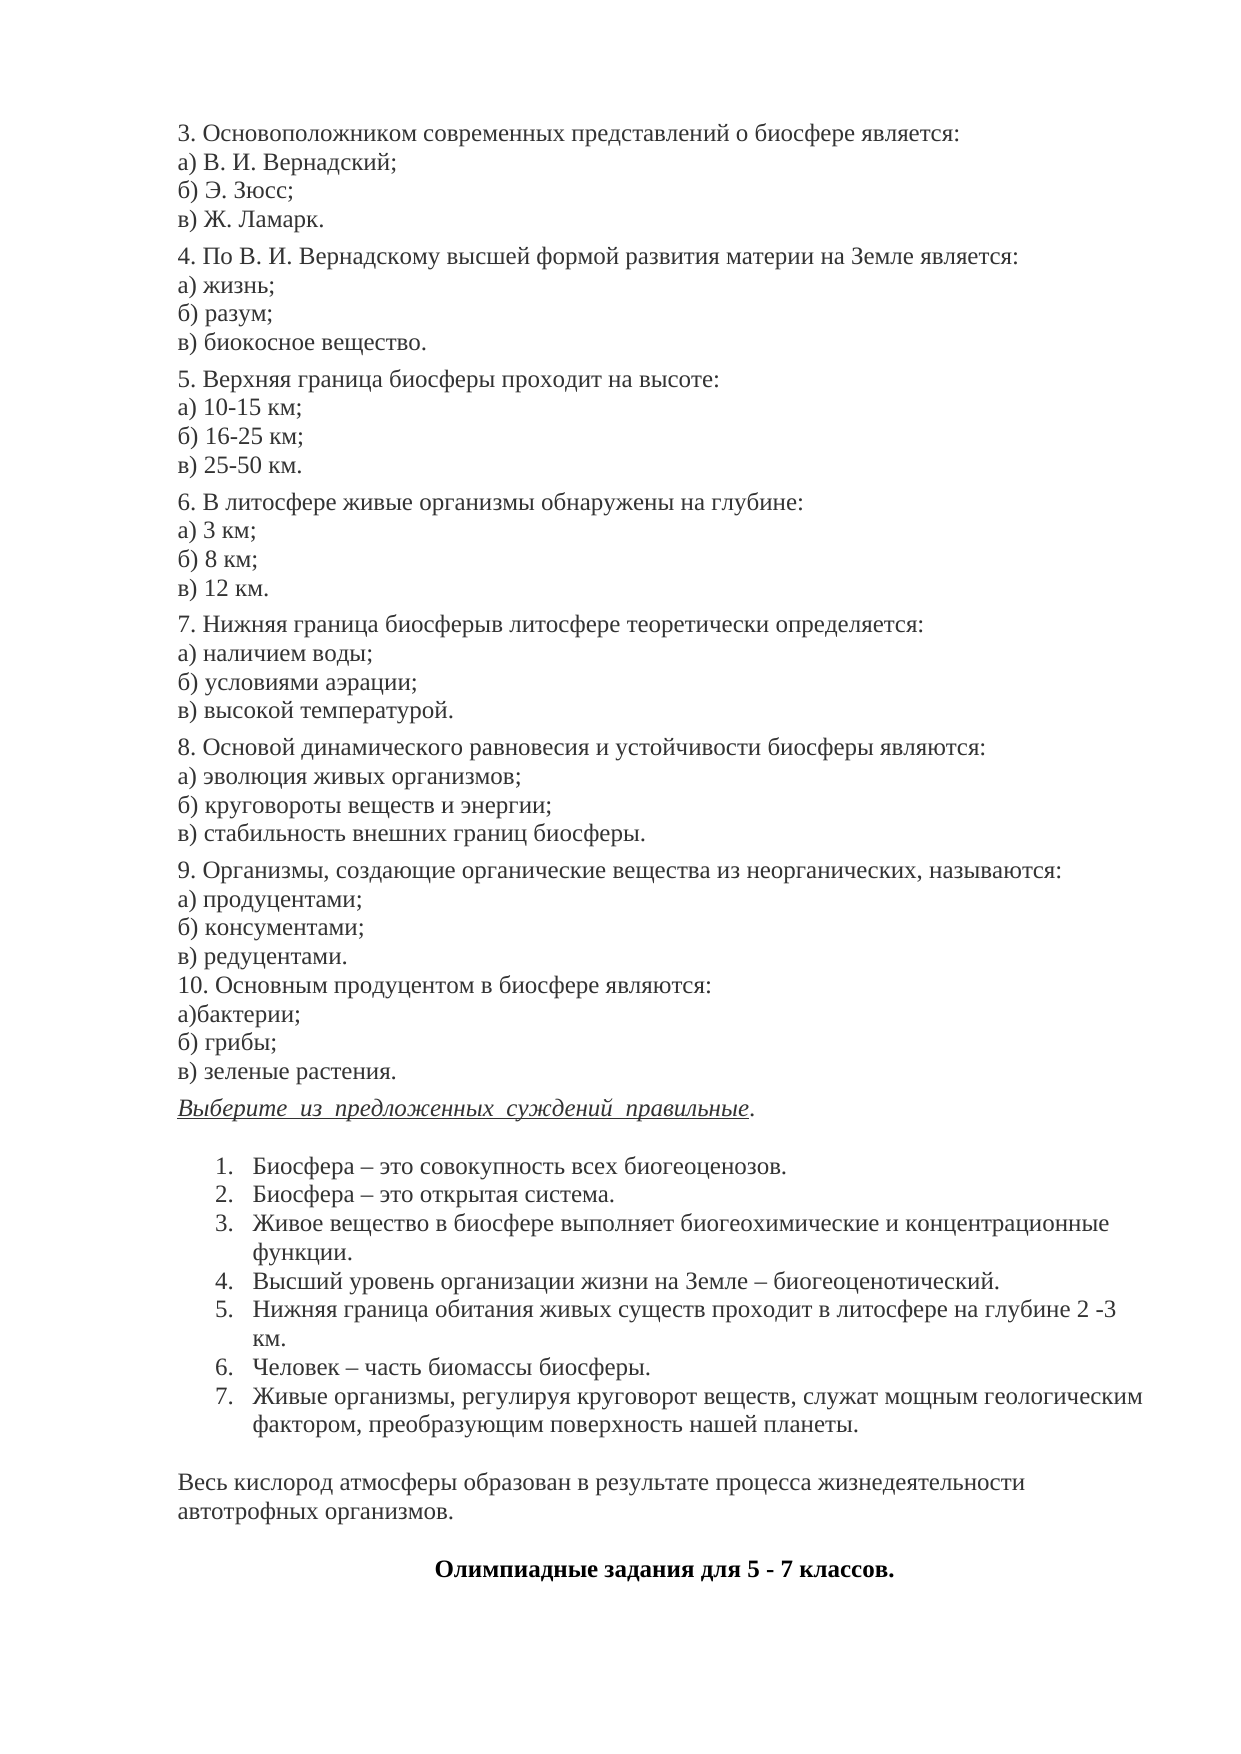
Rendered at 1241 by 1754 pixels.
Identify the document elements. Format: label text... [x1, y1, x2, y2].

list Биосфера – это открытая система. [215, 1179, 1152, 1208]
list Нижняя граница обитания живых существ проходит в литосфере на глубине 2 -3 км. [215, 1294, 1152, 1352]
list Живое вещество в биосфере выполняет биогеохимические и концентрационные функции. [215, 1208, 1152, 1266]
list Высший уровень организации жизни на Земле – биогеоценотический. [215, 1266, 1152, 1294]
text 8. Основой динамического равновесия и устойчивости биосферы являются: а) эволюция живых организмов; б) круговороты веществ и энергии; в) стабильность внешних границ биосферы. [177, 732, 1152, 847]
text Выберите из предложенных суждений правильные. [177, 1093, 1152, 1122]
text 9. Организмы, создающие органические вещества из неорганических, называются: а) продуцентами; б) консументами; в) редуцентами. 10. Основным продуцентом в биосфере являются: а)бактерии; б) грибы; в) зеленые растения. [177, 855, 1152, 1085]
text 5. Верхняя граница биосферы проходит на высоте: а) 10-15 км; б) 16-25 км; в) 25-50 км. [177, 364, 1152, 479]
text Весь кислород атмосферы образован в результате процесса жизнедеятельности автотрофных организмов. [177, 1467, 1152, 1525]
text 3. Основоположником современных представлений о биосфере является: а) В. И. Вернадский; б) Э. Зюсс; в) Ж. Ламарк. [177, 118, 1152, 233]
text 6. В литосфере живые организмы обнаружены на глубине: а) 3 км; б) 8 км; в) 12 км. [177, 487, 1152, 602]
text 7. Нижняя граница биосферыв литосфере теоретически определяется: а) наличием воды; б) условиями аэрации; в) высокой температурой. [177, 609, 1152, 724]
list Человек – часть биомассы биосферы. [215, 1352, 1152, 1381]
text 4. По В. И. Вернадскому высшей формой развития материи на Земле является: а) жизнь; б) разум; в) биокосное вещество. [177, 241, 1152, 356]
list Живые организмы, регулируя круговорот веществ, служат мощным геологическим фактором, преобразующим поверхность нашей планеты. [215, 1381, 1152, 1438]
list Биосфера – это совокупность всех биогеоценозов. [215, 1151, 1152, 1179]
text Олимпиадные задания для 5 - 7 классов. [177, 1554, 1152, 1583]
